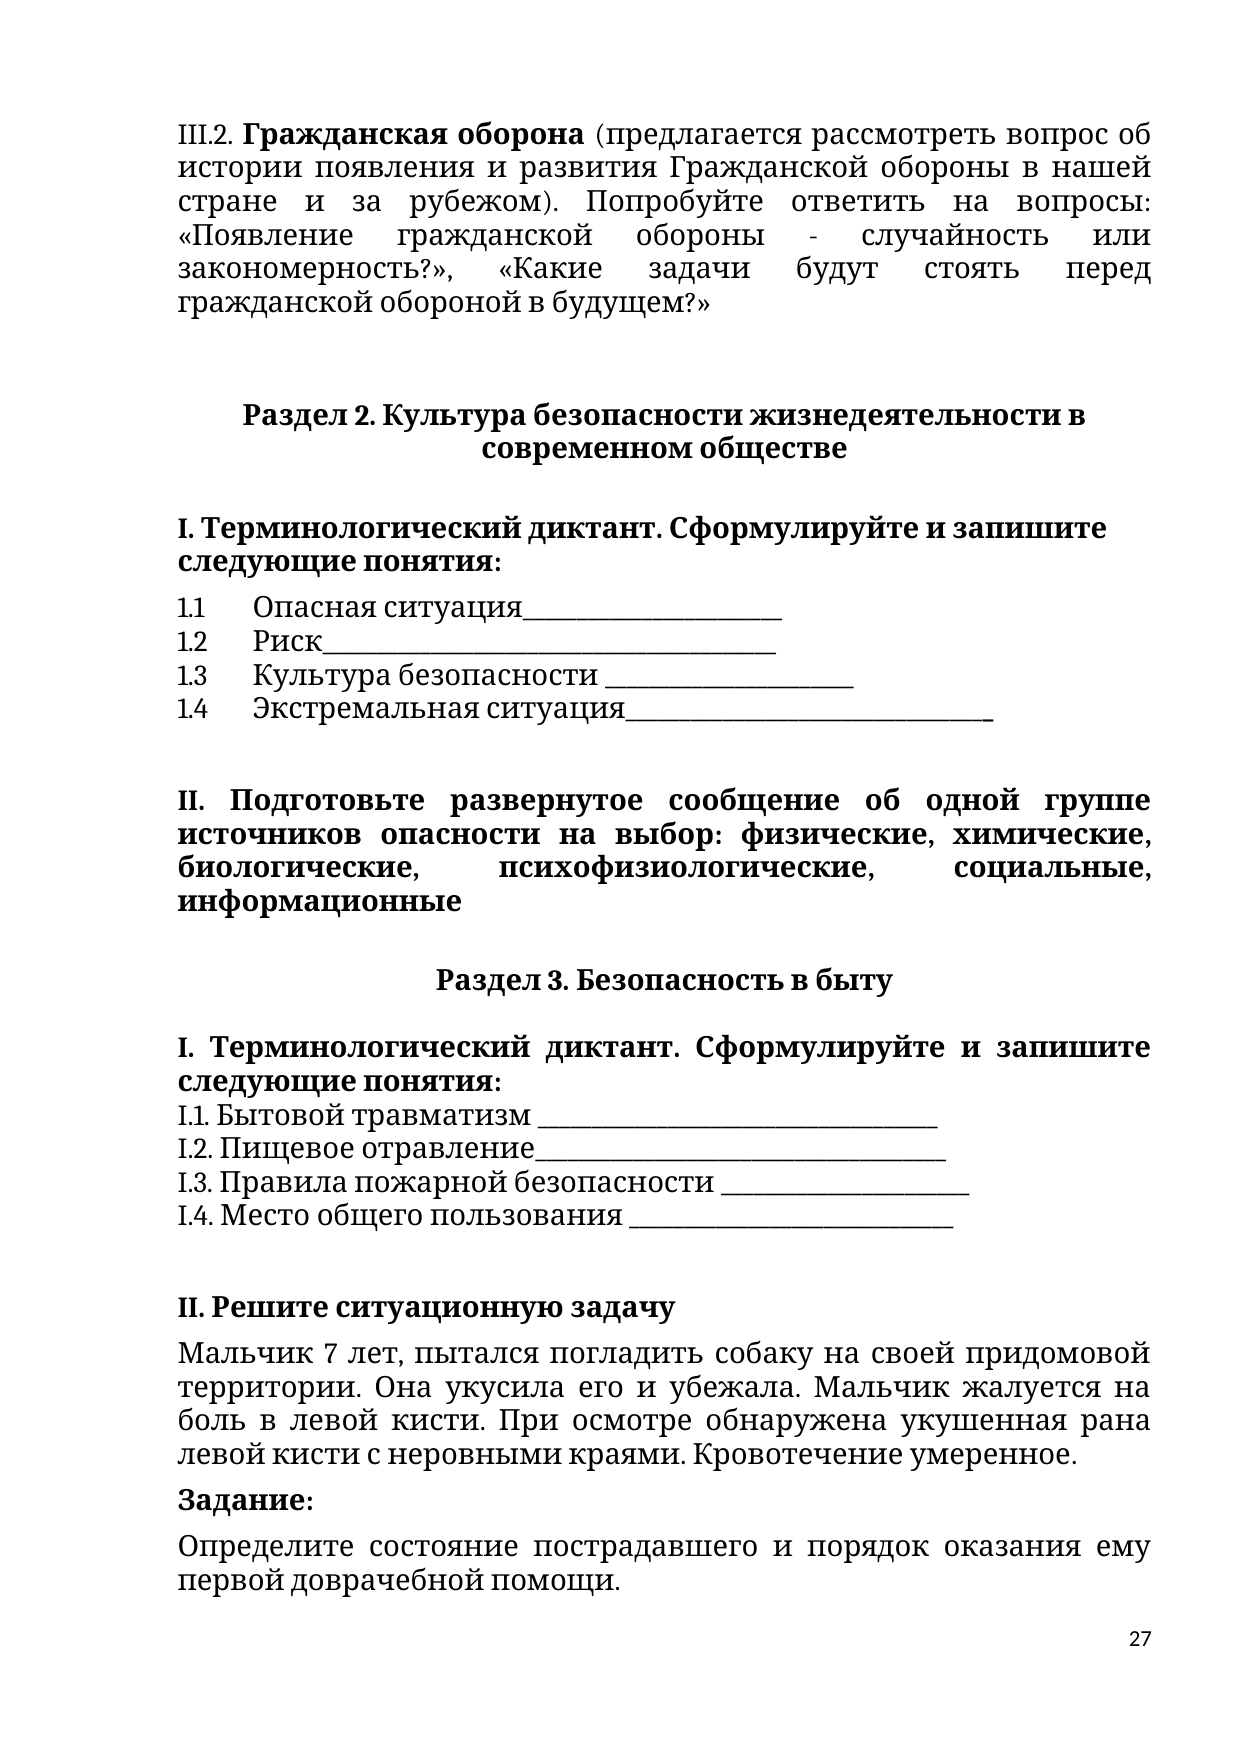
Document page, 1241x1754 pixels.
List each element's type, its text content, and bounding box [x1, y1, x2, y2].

text II. Решите ситуационную задачу [177, 1291, 1152, 1325]
list Риск__________________________________________ [177, 625, 1152, 659]
list Культура безопасности _______________________ [177, 659, 1152, 692]
text I. Терминологический диктант. Сформулируйте и запишите следующие понятия: [177, 1032, 1152, 1099]
text Определите состояние пострадавшего и порядок оказания ему первой доврачебной помощи. [177, 1530, 1152, 1597]
text Мальчик 7 лет, пытался погладить собаку на своей придомовой территории. Она укусила его и убежала. Мальчик жалуется на боль в левой кисти. При осмотре обнаружена укушенная рана левой кисти с неровными краями. Кровотечение умеренное. [177, 1337, 1152, 1472]
text Задание: [177, 1484, 1152, 1518]
list Раздел 3. Безопасность в быту [177, 964, 1152, 998]
text I.2. Пищевое отравление______________________________________ [177, 1132, 1152, 1166]
text I.1. Бытовой травматизм _____________________________________ [177, 1099, 1152, 1132]
text Раздел 2. Культура безопасности жизнедеятельности в современном обществе [177, 399, 1152, 466]
text II. Подготовьте развернутое сообщение об одной группе источников опасности на выбор: физические, химические, биологические, психофизиологические, социальные, информационные [177, 784, 1152, 918]
list Опасная ситуация________________________ [177, 592, 1152, 625]
text III.2. Гражданская оборона (предлагается рассмотреть вопрос об истории появления и развития Гражданской обороны в нашей стране и за рубежом). Попробуйте ответить на вопросы: «Появление гражданской обороны - случайность или закономерность?», «Какие задачи будут стоять перед гражданской обороной в будущем?» [177, 118, 1152, 319]
text I.3. Правила пожарной безопасности _______________________ [177, 1166, 1152, 1199]
text I.4. Место общего пользования ______________________________ [177, 1199, 1152, 1233]
text I. Терминологический диктант. Сформулируйте и запишите следующие понятия: [177, 512, 1152, 579]
list Экстремальная ситуация__________________________________ [177, 692, 1152, 726]
